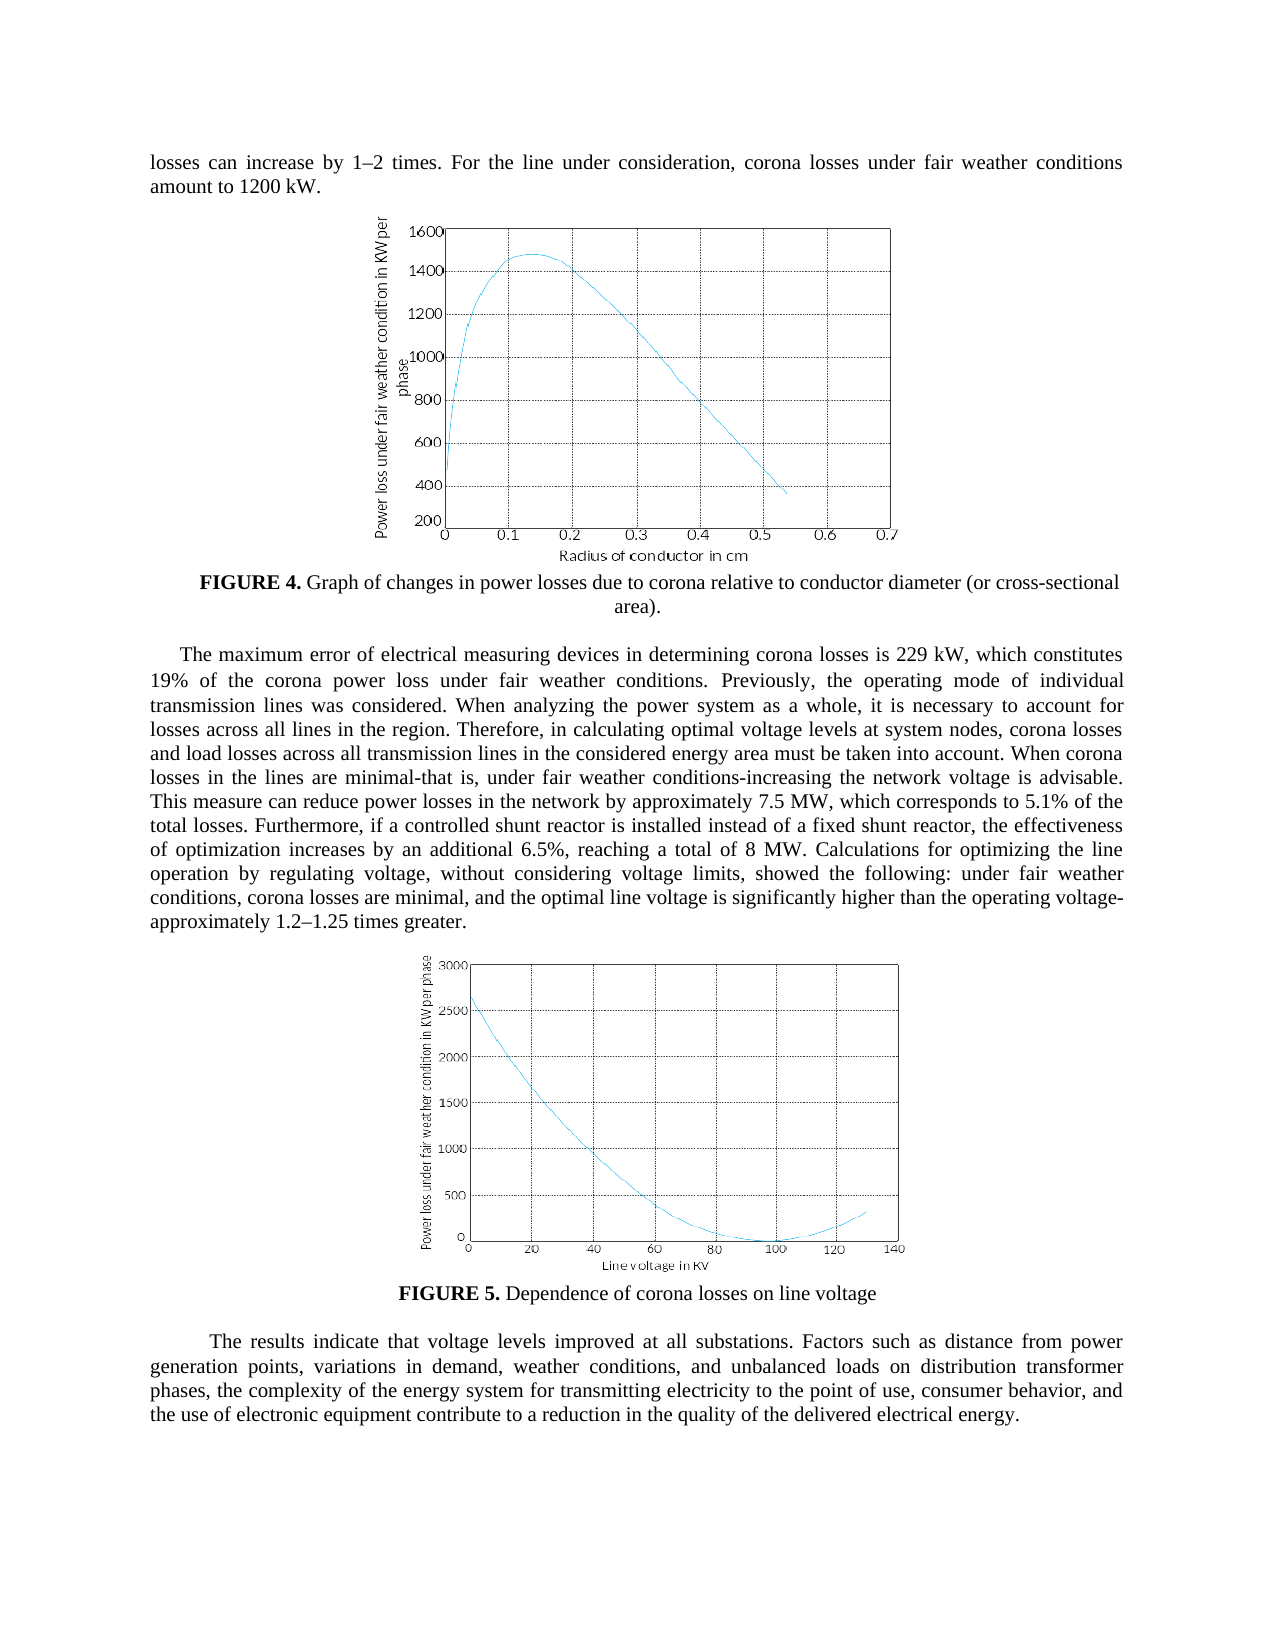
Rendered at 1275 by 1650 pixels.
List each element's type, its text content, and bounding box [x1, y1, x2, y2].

text The maximum error of electrical measuring devices in determining corona losses is 229 kW, which constitutes 19% of the corona power loss under fair weather conditions. Previously, the operating mode of individual transmission lines was considered. When analyzing the power system as a whole, it is necessary to account for losses across all lines in the region. Therefore, in calculating optimal voltage levels at system nodes, corona losses and load losses across all transmission lines in the considered energy area must be taken into account. When corona losses in the lines are minimal-that is, under fair weather conditions-increasing the network voltage is advisable. This measure can reduce power losses in the network by approximately 7.5 MW, which corresponds to 5.1% of the total losses. Furthermore, if a controlled shunt reactor is installed instead of a fixed shunt reactor, the effectiveness of optimization increases by an additional 6.5%, reaching a total of 8 MW. Calculations for optimizing the line operation by regulating voltage, without considering voltage limits, showed the following: under fair weather conditions, corona losses are minimal, and the optimal line voltage is significantly higher than the operating voltage-approximately 1.2–1.25 times greater. [150, 642, 1125, 933]
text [150, 150, 1125, 198]
text The results indicate that voltage levels improved at all substations. Factors such as distance from power generation points, variations in demand, weather conditions, and unbalanced loads on distribution transformer phases, the complexity of the energy system for transmitting electricity to the point of use, consumer behavior, and the use of electronic equipment contribute to a reduction in the quality of the delivered electrical energy. [150, 1329, 1125, 1426]
text FIGURE 4. Graph of changes in power losses due to corona relative to conductor diameter (or cross-sectional area). [150, 570, 1125, 618]
text FIGURE 5. Dependence of corona losses on line voltage [150, 1281, 1125, 1305]
